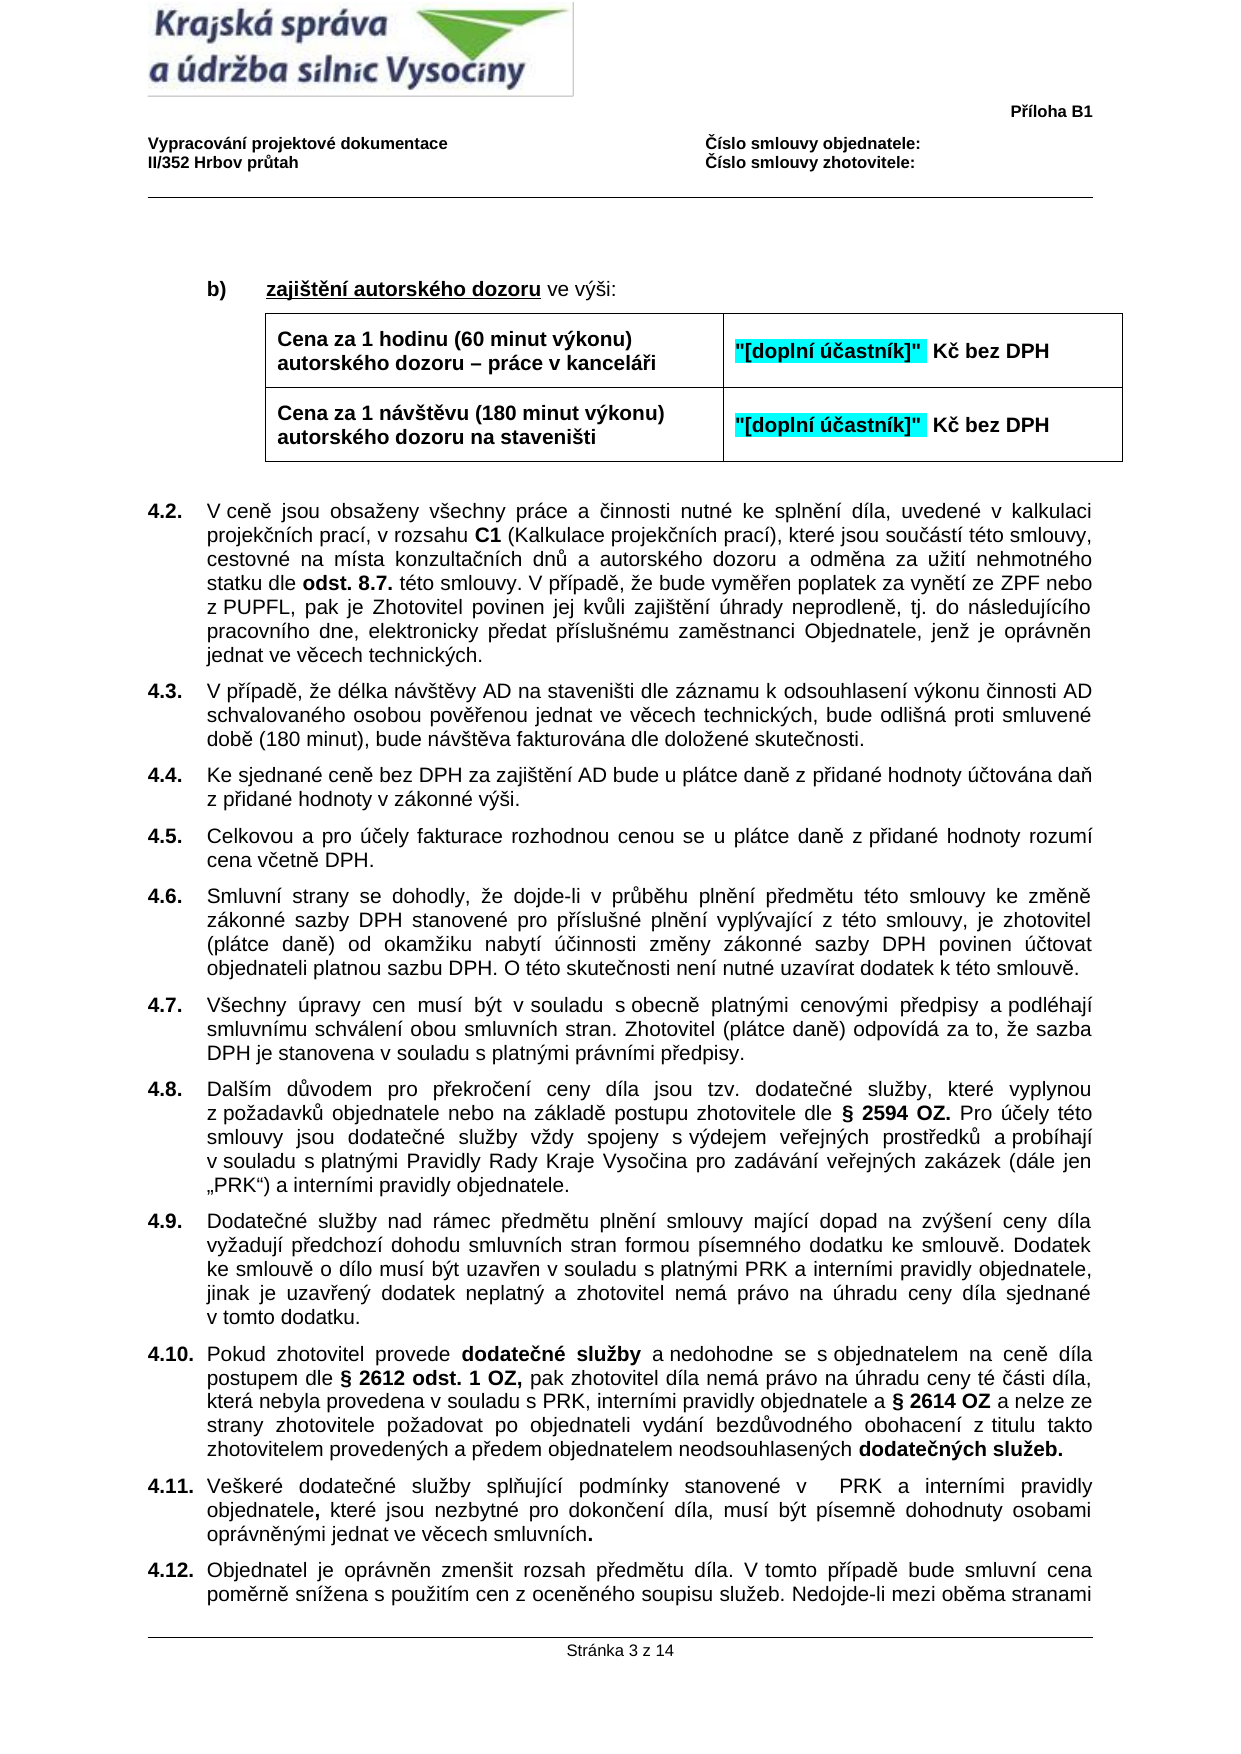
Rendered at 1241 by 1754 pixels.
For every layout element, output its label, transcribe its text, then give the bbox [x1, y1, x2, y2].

table_header Cena za 1 hodinu (60 minut výkonu) autorského dozoru – práce v kanceláři [266, 314, 723, 387]
picture [147, 2, 574, 98]
list Smluvní strany se dohodly, že dojde-li v průběhu plnění předmětu této smlouvy ke změně zákonné sazby DPH stanovené pro příslušné plnění vyplývající z této smlouvy, je zhotovitel (plátce daně) od okamžiku nabytí účinnosti změny zákonné sazby DPH povinen účtovat objednateli platnou sazbu DPH. O této skutečnosti není nutné uzavírat dodatek k této smlouvě. [148, 884, 1093, 980]
list Dalším důvodem pro překročení ceny díla jsou tzv. dodatečné služby, které vyplynou z požadavků objednatele nebo na základě postupu zhotovitele dle § 2594 OZ. Pro účely této smlouvy jsou dodatečné služby vždy spojeny s výdejem veřejných prostředků a probíhají v souladu s platnými Pravidly Rady Kraje Vysočina pro zadávání veřejných zakázek (dále jen „PRK“) a interními pravidly objednatele. [148, 1077, 1093, 1197]
list Ke sjednané ceně bez DPH za zajištění AD bude u plátce daně z přidané hodnoty účtována daň z přidané hodnoty v zákonné výši. [148, 763, 1093, 811]
list Veškeré dodatečné služby splňující podmínky stanovené v PRK a interními pravidly objednatele, které jsou nezbytné pro dokončení díla, musí být písemně dohodnuty osobami oprávněnými jednat ve věcech smluvních. [148, 1474, 1093, 1546]
table_cell Kč bez DPH [724, 388, 1122, 461]
list V případě, že délka návštěvy AD na staveništi dle záznamu k odsouhlasení výkonu činnosti AD schvalovaného osobou pověřenou jednat ve věcech technických, bude odlišná proti smluvené době (180 minut), bude návštěva fakturována dle doložené skutečnosti. [148, 679, 1093, 751]
table_cell Cena za 1 návštěvu (180 minut výkonu) autorského dozoru na staveništi [266, 388, 723, 461]
list Dodatečné služby nad rámec předmětu plnění smlouvy mající dopad na zvýšení ceny díla vyžadují předchozí dohodu smluvních stran formou písemného dodatku ke smlouvě. Dodatek ke smlouvě o dílo musí být uzavřen v souladu s platnými PRK a interními pravidly objednatele, jinak je uzavřený dodatek neplatný a zhotovitel nemá právo na úhradu ceny díla sjednané v tomto dodatku. [148, 1209, 1093, 1329]
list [148, 1558, 1093, 1606]
list zajištění autorského dozoru ve výši: [207, 277, 1093, 301]
list Všechny úpravy cen musí být v souladu s obecně platnými cenovými předpisy a podléhají smluvnímu schválení obou smluvních stran. Zhotovitel (plátce daně) odpovídá za to, že sazba DPH je stanovena v souladu s platnými právními předpisy. [148, 992, 1093, 1064]
list Pokud zhotovitel provede dodatečné služby a nedohodne se s objednatelem na ceně díla postupem dle § 2612 odst. 1 OZ, pak zhotovitel díla nemá právo na úhradu ceny té části díla, která nebyla provedena v souladu s PRK, interními pravidly objednatele a § 2614 OZ a nelze ze strany zhotovitele požadovat po objednateli vydání bezdůvodného obohacení z titulu takto zhotovitelem provedených a předem objednatelem neodsouhlasených dodatečných služeb. [148, 1341, 1093, 1461]
table_header Kč bez DPH [724, 314, 1122, 387]
list V ceně jsou obsaženy všechny práce a činnosti nutné ke splnění díla, uvedené v kalkulaci projekčních prací, v rozsahu C1 (Kalkulace projekčních prací), které jsou součástí této smlouvy, cestovné na místa konzultačních dnů a autorského dozoru a odměna za užití nehmotného statku dle odst. 8.7. této smlouvy. V případě, že bude vyměřen poplatek za vynětí ze ZPF nebo z PUPFL, pak je Zhotovitel povinen jej kvůli zajištění úhrady neprodleně, tj. do následujícího pracovního dne, elektronicky předat příslušnému zaměstnanci Objednatele, jenž je oprávněn jednat ve věcech technických. [148, 499, 1093, 666]
list Celkovou a pro účely fakturace rozhodnou cenou se u plátce daně z přidané hodnoty rozumí cena včetně DPH. [148, 824, 1093, 872]
